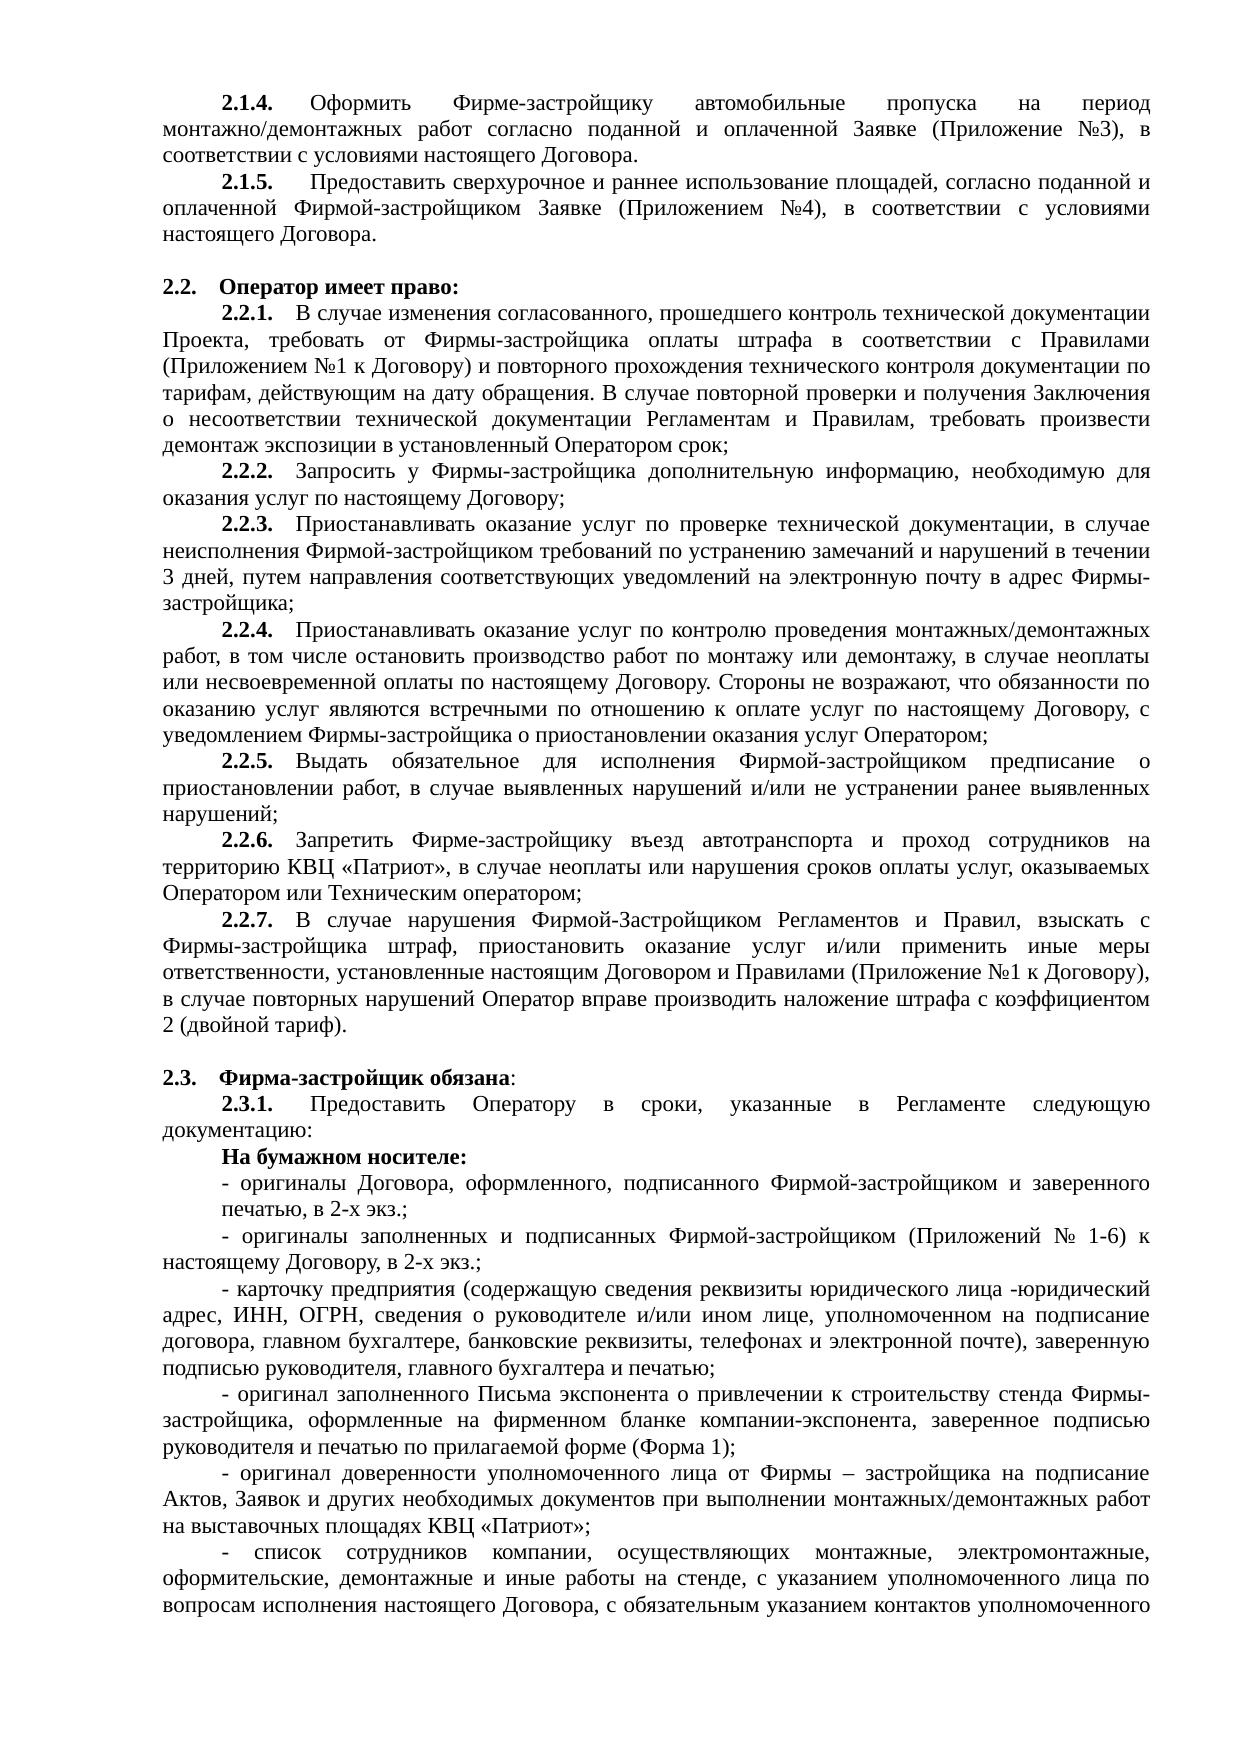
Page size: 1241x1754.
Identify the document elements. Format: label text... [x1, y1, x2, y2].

list В случае изменения согласованного, прошедшего контроль технической документации Проекта, требовать от Фирмы-застройщика оплаты штрафа в соответствии с Правилами (Приложением №1 к Договору) и повторного прохождения технического контроля документации по тарифам, действующим на дату обращения. В случае повторной проверки и получения Заключения о несоответствии технической документации Регламентам и Правилам, требовать произвести демонтаж экспозиции в установленный Оператором срок; [162, 299, 1152, 458]
list На бумажном носителе: [221, 1143, 1152, 1169]
text - оригинал доверенности уполномоченного лица от Фирмы – застройщика на подписание Актов, Заявок и других необходимых документов при выполнении монтажных/демонтажных работ на выставочных площадях КВЦ «Патриот»; [162, 1459, 1152, 1538]
list Приостанавливать оказание услуг по проверке технической документации, в случае неисполнения Фирмой-застройщиком требований по устранению замечаний и нарушений в течении 3 дней, путем направления соответствующих уведомлений на электронную почту в адрес Фирмы-застройщика; [162, 510, 1152, 616]
list Запретить Фирме-застройщику въезд автотранспорта и проход сотрудников на территорию КВЦ «Патриот», в случае неоплаты или нарушения сроков оплаты услуг, оказываемых Оператором или Техническим оператором; [162, 827, 1152, 906]
text - оригиналы заполненных и подписанных Фирмой-застройщиком (Приложений № 1-6) к настоящему Договору, в 2-х экз.; [162, 1222, 1152, 1274]
list Запросить у Фирмы-застройщика дополнительную информацию, необходимую для оказания услуг по настоящему Договору; [162, 458, 1152, 510]
list В случае нарушения Фирмой-Застройщиком Регламентов и Правил, взыскать с Фирмы-застройщика штраф, приостановить оказание услуг и/или применить иные меры ответственности, установленные настоящим Договором и Правилами (Приложение №1 к Договору), в случае повторных нарушений Оператор вправе производить наложение штрафа с коэффициентом 2 (двойной тариф). [162, 906, 1152, 1037]
list Оператор имеет право: [162, 273, 1152, 299]
list Оформить Фирме-застройщику автомобильные пропуска на период монтажно/демонтажных работ согласно поданной и оплаченной Заявке (Приложение №3), в соответствии с условиями настоящего Договора. [162, 89, 1152, 168]
list - оригиналы Договора, оформленного, подписанного Фирмой-застройщиком и заверенного печатью, в 2-х экз.; [221, 1169, 1152, 1222]
text - оригинал заполненного Письма экспонента о привлечении к строительству стенда Фирмы-застройщика, оформленные на фирменном бланке компании-экспонента, заверенное подписью руководителя и печатью по прилагаемой форме (Форма 1); [162, 1380, 1152, 1459]
text - карточку предприятия (содержащую сведения реквизиты юридического лица -юридический адрес, ИНН, ОГРН, сведения о руководителе и/или ином лице, уполномоченном на подписание договора, главном бухгалтере, банковские реквизиты, телефонах и электронной почте), заверенную подписью руководителя, главного бухгалтера и печатью; [162, 1274, 1152, 1380]
list Выдать обязательное для исполнения Фирмой-застройщиком предписание о приостановлении работ, в случае выявленных нарушений и/или не устранении ранее выявленных нарушений; [162, 747, 1152, 827]
list Предоставить сверхурочное и раннее использование площадей, согласно поданной и оплаченной Фирмой-застройщиком Заявке (Приложением №4), в соответствии с условиями настоящего Договора. [162, 168, 1152, 247]
list Фирма-застройщик обязана: [162, 1064, 1152, 1090]
list Предоставить Оператору в сроки, указанные в Регламенте следующую документацию: [162, 1090, 1152, 1143]
list Приостанавливать оказание услуг по контролю проведения монтажных/демонтажных работ, в том числе остановить производство работ по монтажу или демонтажу, в случае неоплаты или несвоевременной оплаты по настоящему Договору. Стороны не возражают, что обязанности по оказанию услуг являются встречными по отношению к оплате услуг по настоящему Договору, с уведомлением Фирмы-застройщика о приостановлении оказания услуг Оператором; [162, 616, 1152, 747]
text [162, 1538, 1152, 1617]
